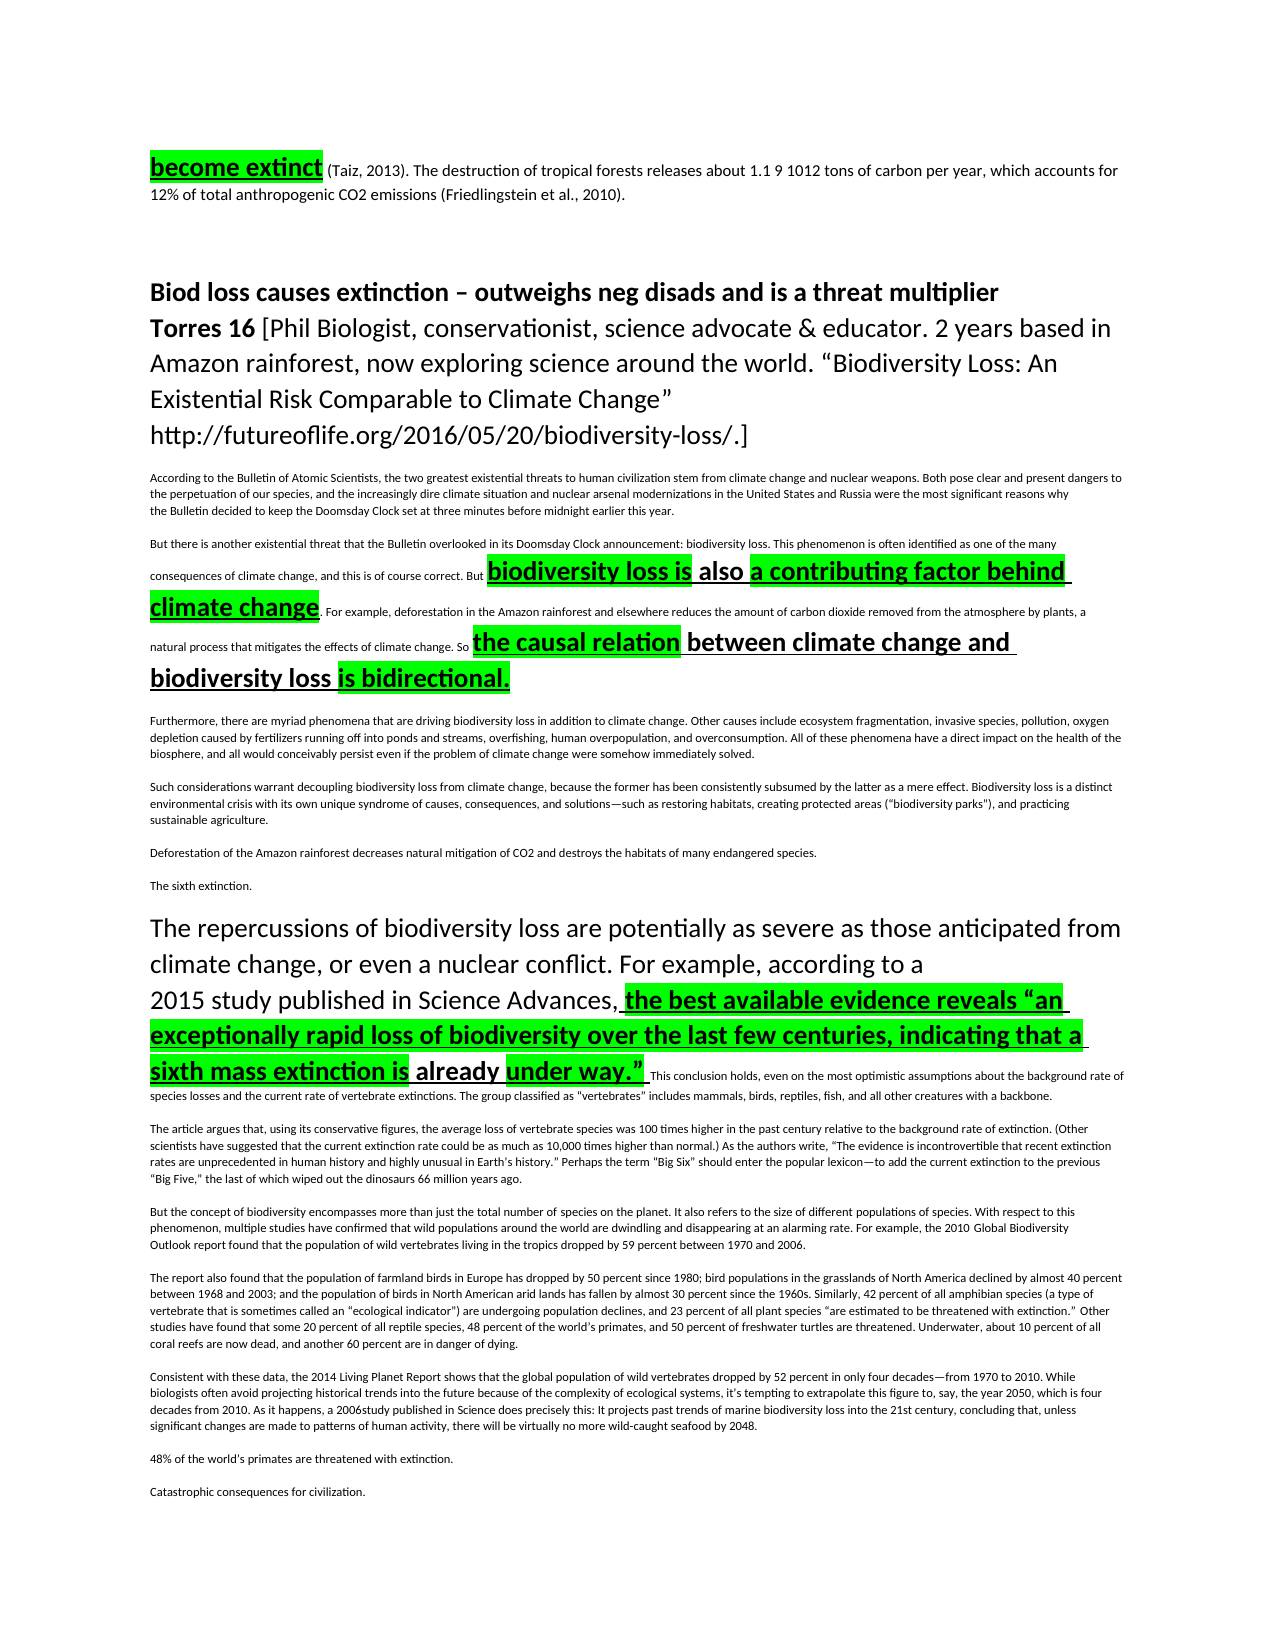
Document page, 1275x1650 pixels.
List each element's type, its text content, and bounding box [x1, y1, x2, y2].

text Torres 16 [Phil Biologist, conservationist, science advocate & educator. 2 years based in Amazon rainforest, now exploring science around the world. “Biodiversity Loss: An Existential Risk Comparable to Climate Change” http://futureoflife.org/2016/05/20/biodiversity-loss/.] [150, 311, 1125, 451]
subtitle Biod loss causes extinction – outweighs neg disads and is a threat multiplier [150, 275, 1125, 308]
text Consistent with these data, the 2014 Living Planet Report shows that the global population of wild vertebrates dropped by 52 percent in only four decades—from 1970 to 2010. While biologists often avoid projecting historical trends into the future because of the complexity of ecological systems, it’s tempting to extrapolate this figure to, say, the year 2050, which is four decades from 2010. As it happens, a 2006study published in Science does precisely this: It projects past trends of marine biodiversity loss into the 21st century, concluding that, unless significant changes are made to patterns of human activity, there will be virtually no more wild-caught seafood by 2048. [150, 1369, 1125, 1434]
text Catastrophic consequences for civilization. [150, 1484, 1125, 1500]
text The article argues that, using its conservative figures, the average loss of vertebrate species was 100 times higher in the past century relative to the background rate of extinction. (Other scientists have suggested that the current extinction rate could be as much as 10,000 times higher than normal.) As the authors write, “The evidence is incontrovertible that recent extinction rates are unprecedented in human history and highly unusual in Earth’s history.” Perhaps the term “Big Six” should enter the popular lexicon—to add the current extinction to the previous “Big Five,” the last of which wiped out the dinosaurs 66 million years ago. [150, 1121, 1125, 1186]
text 48% of the world’s primates are threatened with extinction. [150, 1451, 1125, 1467]
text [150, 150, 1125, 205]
text But the concept of biodiversity encompasses more than just the total number of species on the planet. It also refers to the size of different populations of species. With respect to this phenomenon, multiple studies have confirmed that wild populations around the world are dwindling and disappearing at an alarming rate. For example, the 2010 Global Biodiversity Outlook report found that the population of wild vertebrates living in the tropics dropped by 59 percent between 1970 and 2006. [150, 1204, 1125, 1252]
text Deforestation of the Amazon rainforest decreases natural mitigation of CO2 and destroys the habitats of many endangered species. [150, 845, 1125, 861]
text The sixth extinction. [150, 878, 1125, 894]
text But there is another existential threat that the Bulletin overlooked in its Doomsday Clock announcement: biodiversity loss. This phenomenon is often identified as one of the many consequences of climate change, and this is of course correct. But biodiversity loss is also a contributing factor behind climate change. For example, deforestation in the Amazon rainforest and elsewhere reduces the amount of carbon dioxide removed from the atmosphere by plants, a natural process that mitigates the effects of climate change. So the causal relation between climate change and biodiversity loss is bidirectional. [150, 536, 1125, 694]
text Furthermore, there are myriad phenomena that are driving biodiversity loss in addition to climate change. Other causes include ecosystem fragmentation, invasive species, pollution, oxygen depletion caused by fertilizers running off into ponds and streams, overfishing, human overpopulation, and overconsumption. All of these phenomena have a direct impact on the health of the biosphere, and all would conceivably persist even if the problem of climate change were somehow immediately solved. [150, 713, 1125, 762]
text Such considerations warrant decoupling biodiversity loss from climate change, because the former has been consistently subsumed by the latter as a mere effect. Biodiversity loss is a distinct environmental crisis with its own unique syndrome of causes, consequences, and solutions—such as restoring habitats, creating protected areas (“biodiversity parks”), and practicing sustainable agriculture. [150, 779, 1125, 828]
text The repercussions of biodiversity loss are potentially as severe as those anticipated from climate change, or even a nuclear conflict. For example, according to a 2015 study published in Science Advances, the best available evidence reveals “an exceptionally rapid loss of biodiversity over the last few centuries, indicating that a sixth mass extinction is already under way.” This conclusion holds, even on the most optimistic assumptions about the background rate of species losses and the current rate of vertebrate extinctions. The group classified as “vertebrates” includes mammals, birds, reptiles, fish, and all other creatures with a backbone. [150, 912, 1125, 1104]
text According to the Bulletin of Atomic Scientists, the two greatest existential threats to human civilization stem from climate change and nuclear weapons. Both pose clear and present dangers to the perpetuation of our species, and the increasingly dire climate situation and nuclear arsenal modernizations in the United States and Russia were the most significant reasons why the Bulletin decided to keep the Doomsday Clock set at three minutes before midnight earlier this year. [150, 470, 1125, 518]
text The report also found that the population of farmland birds in Europe has dropped by 50 percent since 1980; bird populations in the grasslands of North America declined by almost 40 percent between 1968 and 2003; and the population of birds in North American arid lands has fallen by almost 30 percent since the 1960s. Similarly, 42 percent of all amphibian species (a type of vertebrate that is sometimes called an “ecological indicator”) are undergoing population declines, and 23 percent of all plant species “are estimated to be threatened with extinction.” Other studies have found that some 20 percent of all reptile species, 48 percent of the world’s primates, and 50 percent of freshwater turtles are threatened. Underwater, about 10 percent of all coral reefs are now dead, and another 60 percent are in danger of dying. [150, 1270, 1125, 1351]
